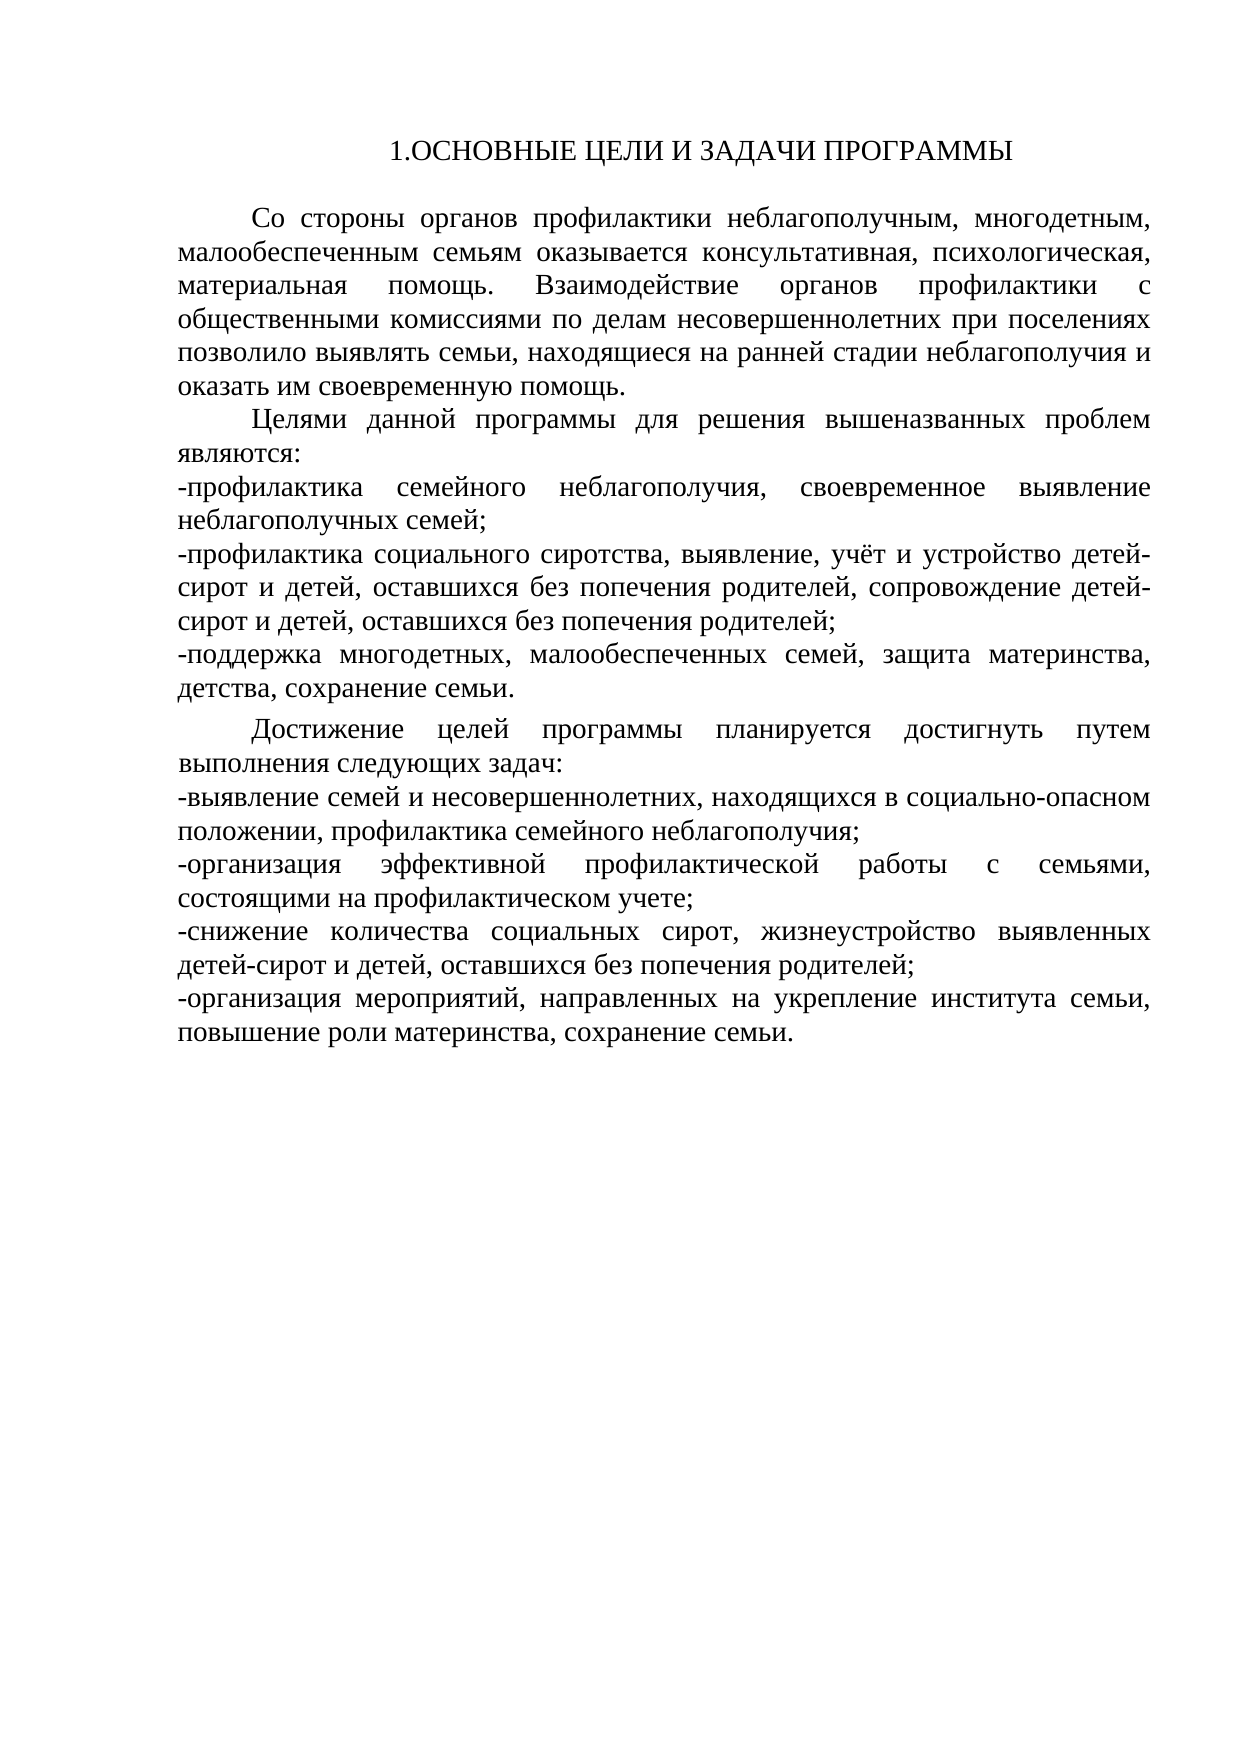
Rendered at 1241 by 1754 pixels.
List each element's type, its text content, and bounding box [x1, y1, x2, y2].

text Достижение целей программы планируется достигнуть путем выполнения следующих задач: [178, 712, 1151, 779]
text -организация мероприятий, направленных на укрепление института семьи, повышение роли материнства, сохранение семьи. [177, 980, 1152, 1047]
text -поддержка многодетных, малообеспеченных семей, защита материнства, детства, сохранение семьи. [177, 636, 1152, 703]
text -выявление семей и несовершеннолетних, находящихся в социально-опасном положении, профилактика семейного неблагополучия; [177, 779, 1152, 846]
text -профилактика социального сиротства, выявление, учёт и устройство детей-сирот и детей, оставшихся без попечения родителей, сопровождение детей-сирот и детей, оставшихся без попечения родителей; [177, 536, 1152, 636]
text -снижение количества социальных сирот, жизнеустройство выявленных детей-сирот и детей, оставшихся без попечения родителей; [177, 913, 1152, 980]
text Целями данной программы для решения вышеназванных проблем являются: [177, 402, 1152, 469]
text 1.ОСНОВНЫЕ ЦЕЛИ И ЗАДАЧИ ПРОГРАММЫ [177, 133, 1152, 167]
text -организация эффективной профилактической работы с семьями, состоящими на профилактическом учете; [177, 846, 1152, 913]
text Со стороны органов профилактики неблагополучным, многодетным, малообеспеченным семьям оказывается консультативная, психологическая, материальная помощь. Взаимодействие органов профилактики с общественными комиссиями по делам несовершеннолетних при поселениях позволило выявлять семьи, находящиеся на ранней стадии неблагополучия и оказать им своевременную помощь. [177, 200, 1152, 402]
text -профилактика семейного неблагополучия, своевременное выявление неблагополучных семей; [177, 469, 1152, 536]
